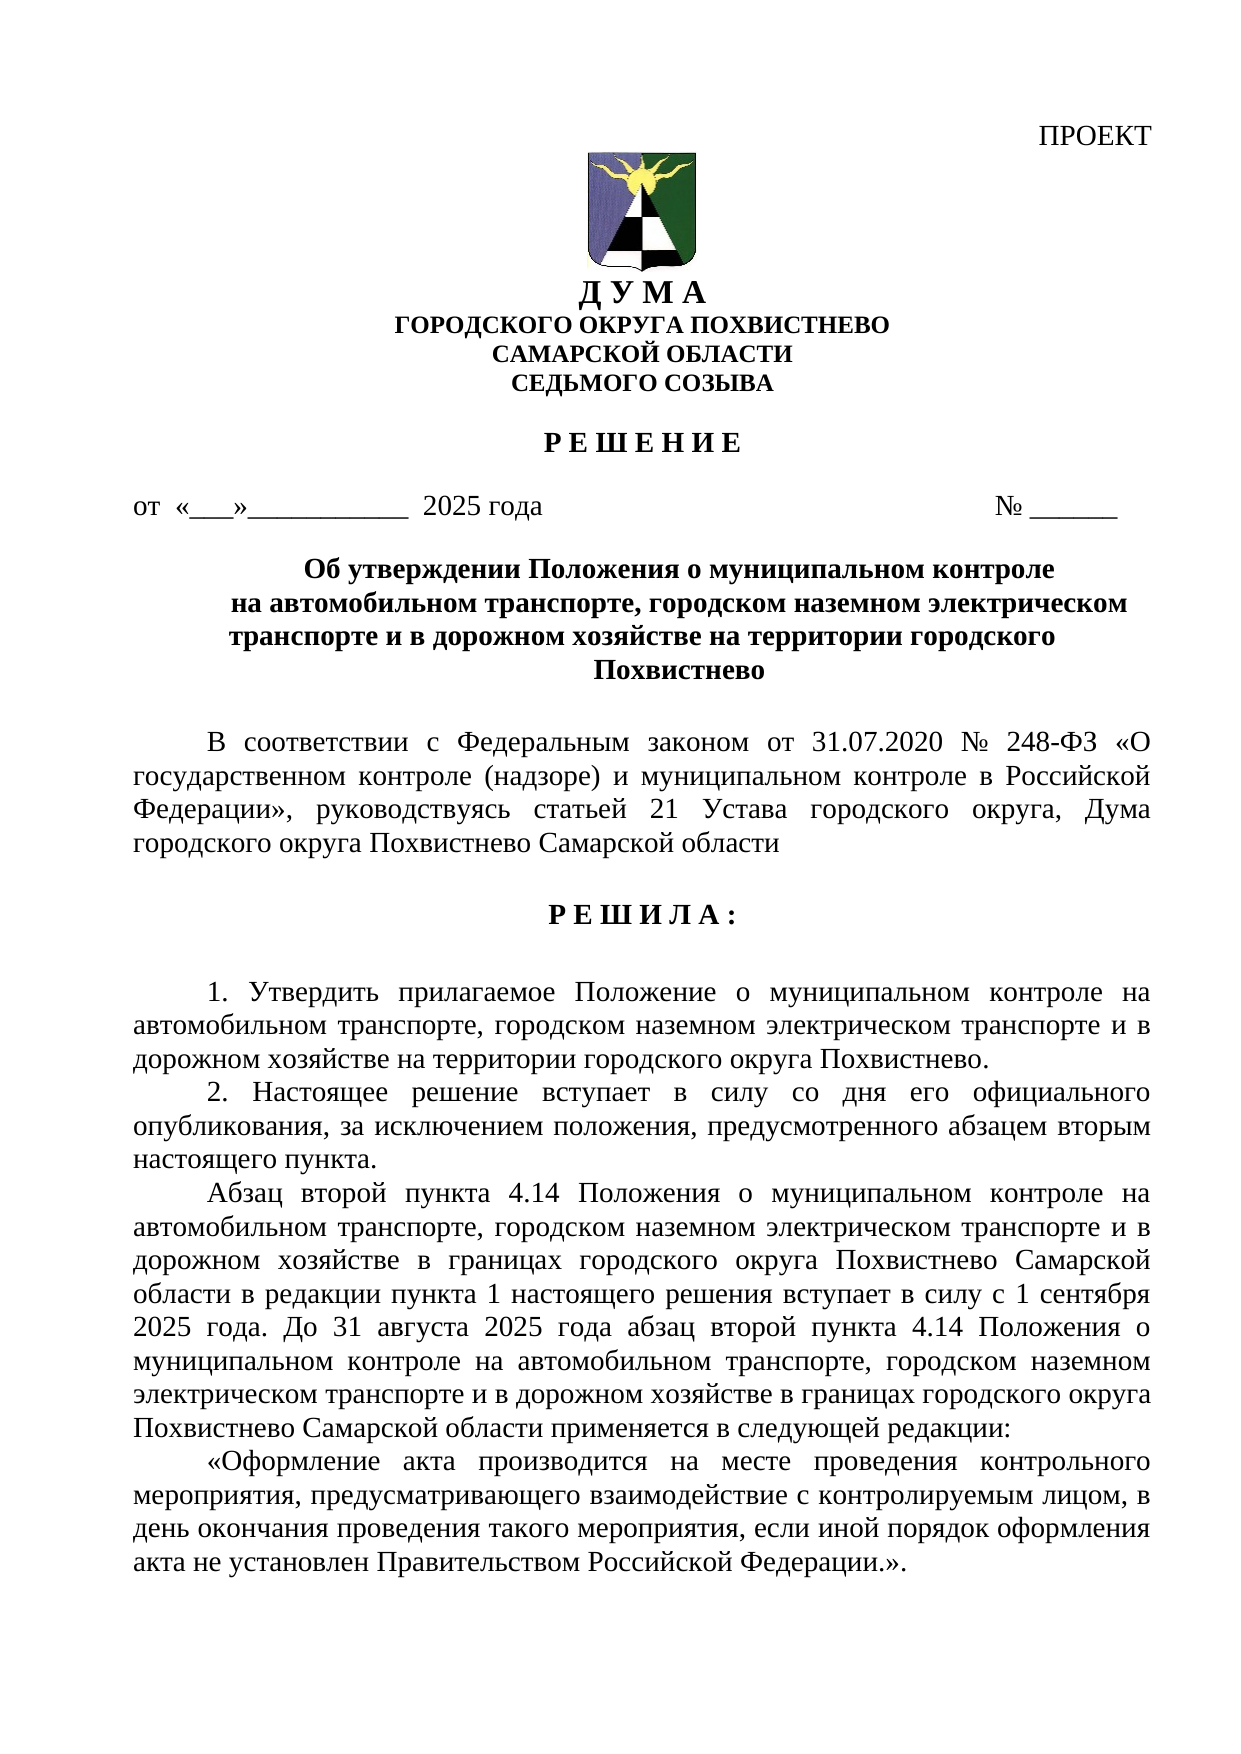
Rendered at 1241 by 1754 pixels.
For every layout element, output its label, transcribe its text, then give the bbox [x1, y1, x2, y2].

text ГОРОДСКОГО ОКРУГА ПОХВИСТНЕВО [133, 310, 1152, 339]
text ПРОЕКТ [133, 118, 1152, 152]
text Похвистнево [133, 652, 1152, 686]
text В соответствии с Федеральным законом от 31.07.2020 № 248-ФЗ «О государственном контроле (надзоре) и муниципальном контроле в Российской Федерации», руководствуясь статьей 21 Устава городского округа, Дума городского округа Похвистнево Самарской области [133, 724, 1152, 858]
text от «___»___________ 2025 года № ______ [133, 488, 1152, 521]
text Об утверждении Положения о муниципальном контроле [133, 551, 1152, 585]
picture [587, 151, 697, 272]
text Абзац второй пункта 4.14 Положения о муниципальном контроле на автомобильном транспорте, городском наземном электрическом транспорте и в дорожном хозяйстве в границах городского округа Похвистнево Самарской области в редакции пункта 1 настоящего решения вступает в силу с 1 сентября 2025 года. До 31 августа 2025 года абзац второй пункта 4.14 Положения о муниципальном контроле на автомобильном транспорте, городском наземном электрическом транспорте и в дорожном хозяйстве в границах городского округа Похвистнево Самарской области применяется в следующей редакции: [133, 1175, 1152, 1443]
text САМАРСКОЙ ОБЛАСТИ [133, 339, 1152, 368]
text 1. Утвердить прилагаемое Положение о муниципальном контроле на автомобильном транспорте, городском наземном электрическом транспорте и в дорожном хозяйстве на территории городского округа Похвистнево. [133, 974, 1152, 1074]
text на автомобильном транспорте, городском наземном электрическом транспорте и в дорожном хозяйстве на территории городского [133, 585, 1152, 652]
text Д У М А [133, 272, 1152, 310]
text «Оформление акта производится на месте проведения контрольного мероприятия, предусматривающего взаимодействие с контролируемым лицом, в день окончания проведения такого мероприятия, если иной порядок оформления акта не установлен Правительством Российской Федерации.». [133, 1443, 1152, 1578]
text СЕДЬМОГО СОЗЫВА [133, 368, 1152, 397]
text Р Е Ш Е Н И Е [133, 425, 1152, 459]
text Р Е Ш И Л А : [133, 897, 1152, 930]
text 2. Настоящее решение вступает в силу со дня его официального опубликования, за исключением положения, предусмотренного абзацем вторым настоящего пункта. [133, 1074, 1152, 1175]
